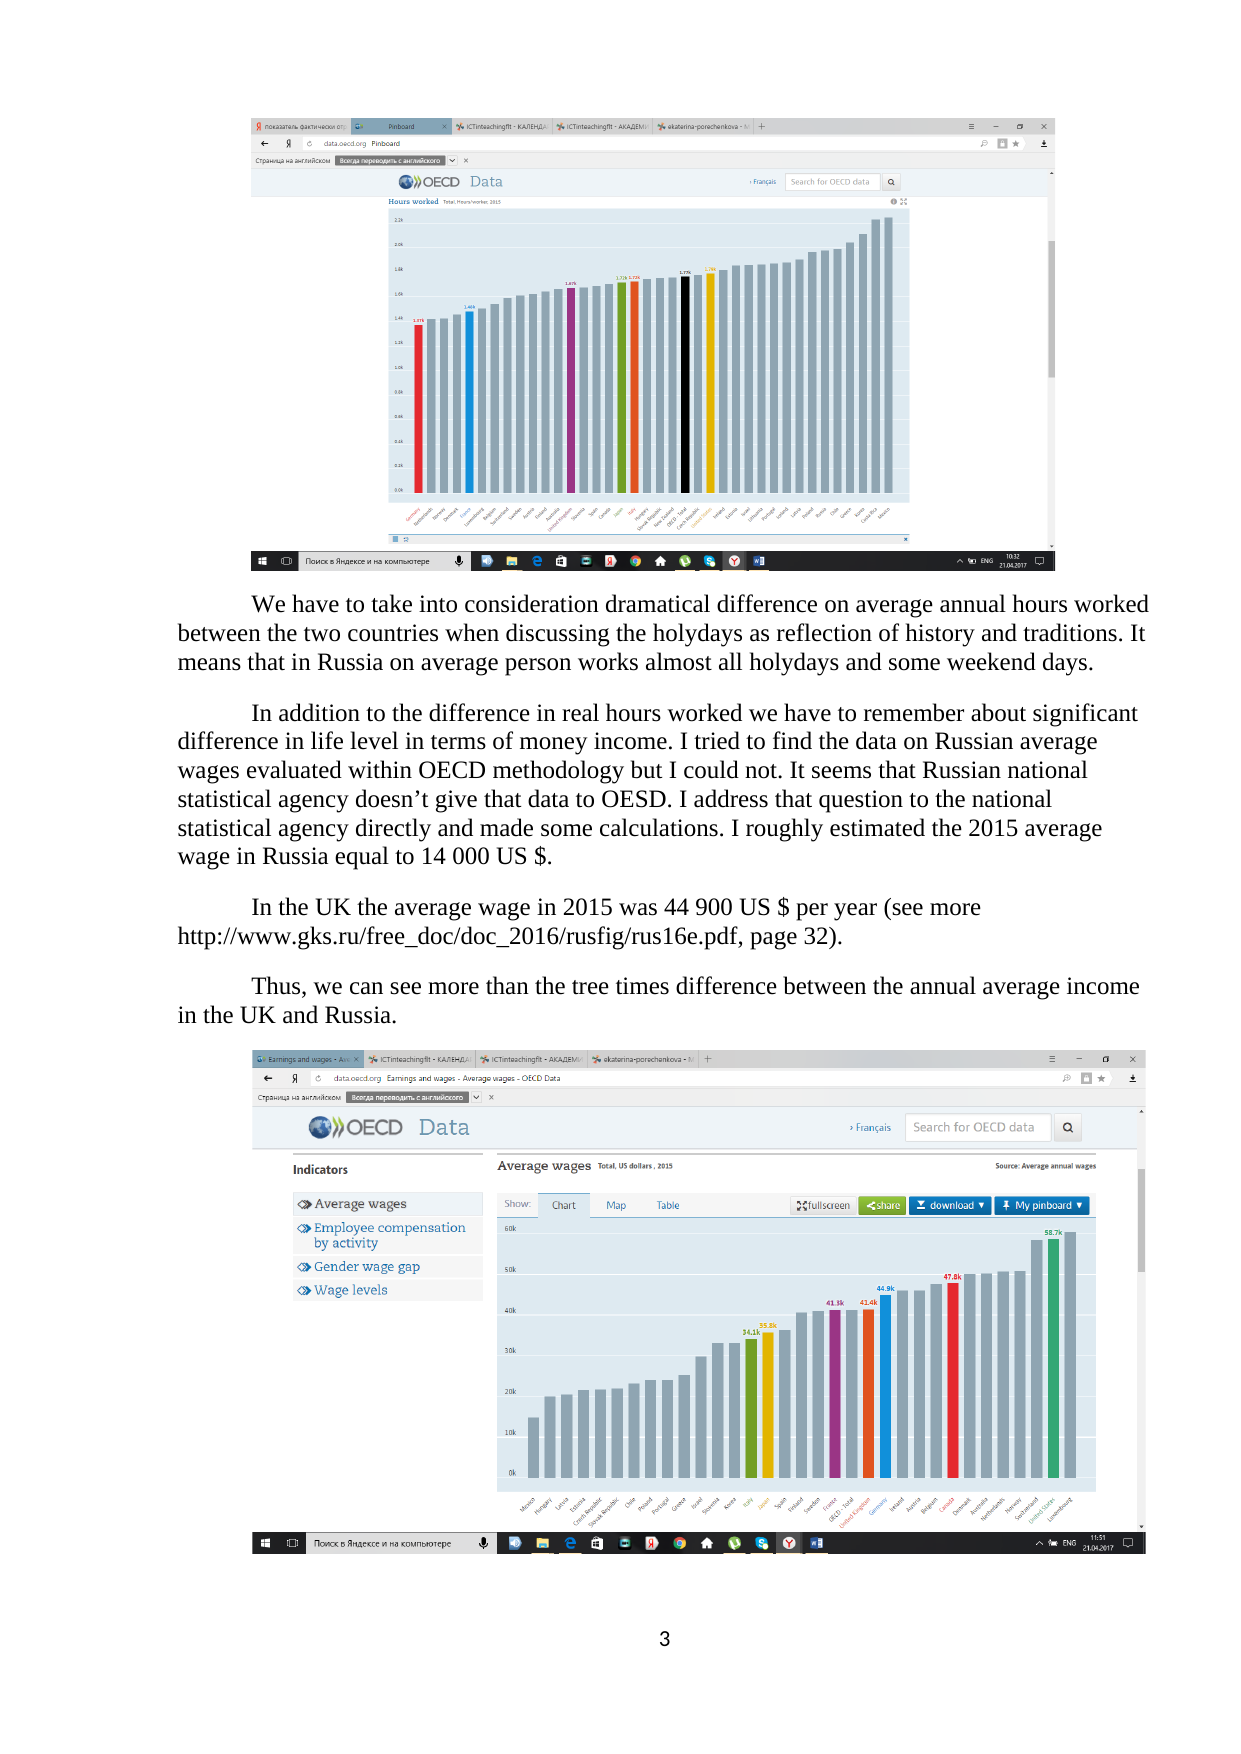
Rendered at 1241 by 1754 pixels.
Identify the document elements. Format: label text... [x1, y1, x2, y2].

picture [252, 1050, 1146, 1554]
text In addition to the difference in real hours worked we have to remember about significant difference in life level in terms of money income. I tried to find the data on Russian average wages evaluated within OECD methodology but I could not. It seems that Russian national statistical agency doesn’t give that data to OESD. I address that question to the national statistical agency directly and made some calculations. I roughly estimated the 2015 average wage in Russia equal to 14 000 US $. [177, 698, 1152, 870]
text Thus, we can see more than the tree times difference between the annual average income in the UK and Russia. [177, 971, 1152, 1029]
text We have to take into consideration dramatical difference on average annual hours worked between the two countries when discussing the holydays as reflection of history and traditions. It means that in Russia on average person works almost all holydays and some weekend days. [177, 589, 1152, 676]
text In the UK the average wage in 2015 was 44 900 US $ per year (see more http://www.gks.ru/free_doc/doc_2016/rusfig/rus16e.pdf, page 32). [177, 892, 1152, 949]
picture [251, 118, 1056, 571]
